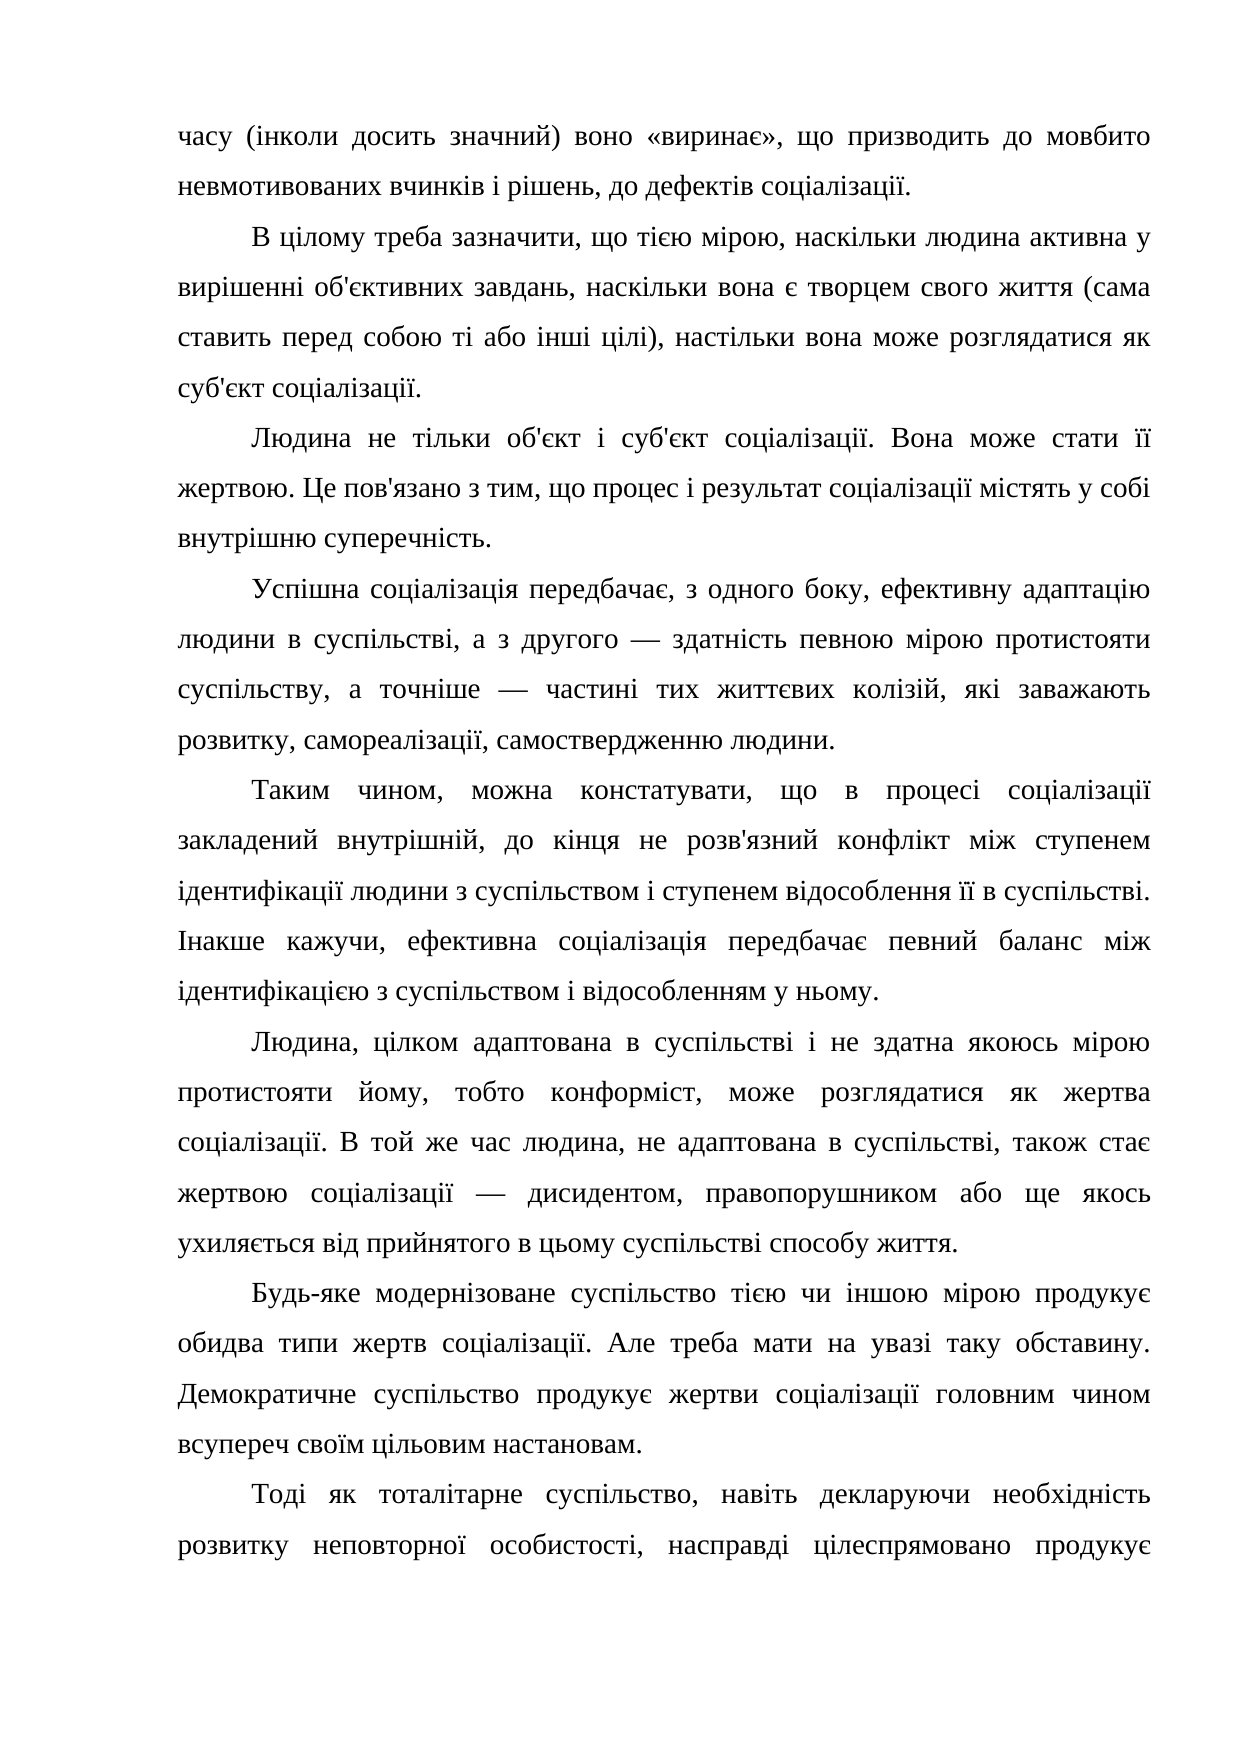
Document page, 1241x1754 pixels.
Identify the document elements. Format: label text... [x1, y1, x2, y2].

text В цілому треба зазначити, що тією мірою, наскільки людина активна у вирішенні об'єктивних завдань, наскільки вона є творцем свого життя (сама ставить перед собою ті або інші цілі), настільки вона може розглядатися як суб'єкт соціалізації. [177, 219, 1152, 403]
text Людина не тільки об'єкт і суб'єкт соціалізації. Вона може стати її жертвою. Це пов'язано з тим, що процес і результат соціалізації містять у собі внутрішню суперечність. [177, 420, 1152, 554]
text Успішна соціалізація передбачає, з одного боку, ефективну адаптацію людини в суспільстві, а з другого — здатність певною мірою протистояти суспільству, а точніше — частині тих життєвих колізій, які заважають розвитку, самореалізації, самоствердженню людини. [177, 571, 1152, 755]
text Будь-яке модернізоване суспільство тією чи іншою мірою продукує обидва типи жертв соціалізації. Але треба мати на увазі таку обставину. Демократичне суспільство продукує жертви соціалізації головним чином всупереч своїм цільовим настановам. [177, 1275, 1152, 1460]
text Людина, цілком адаптована в суспільстві і не здатна якоюсь мірою протистояти йому, тобто конформіст, може розглядатися як жертва соціалізації. В той же час людина, не адаптована в суспільстві, також стає жертвою соціалізації — дисидентом, правопорушником або ще якось ухиляється від прийнятого в цьому суспільстві способу життя. [177, 1024, 1152, 1258]
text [177, 1477, 1152, 1560]
text Таким чином, можна констатувати, що в процесі соціалізації закладений внутрішній, до кінця не розв'язний конфлікт між ступенем ідентифікації людини з суспільством і ступенем відособлення її в суспільстві. Інакше кажучи, ефективна соціалізація передбачає певний баланс між ідентифікацією з суспільством і відособленням у ньому. [177, 772, 1152, 1007]
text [177, 118, 1152, 202]
